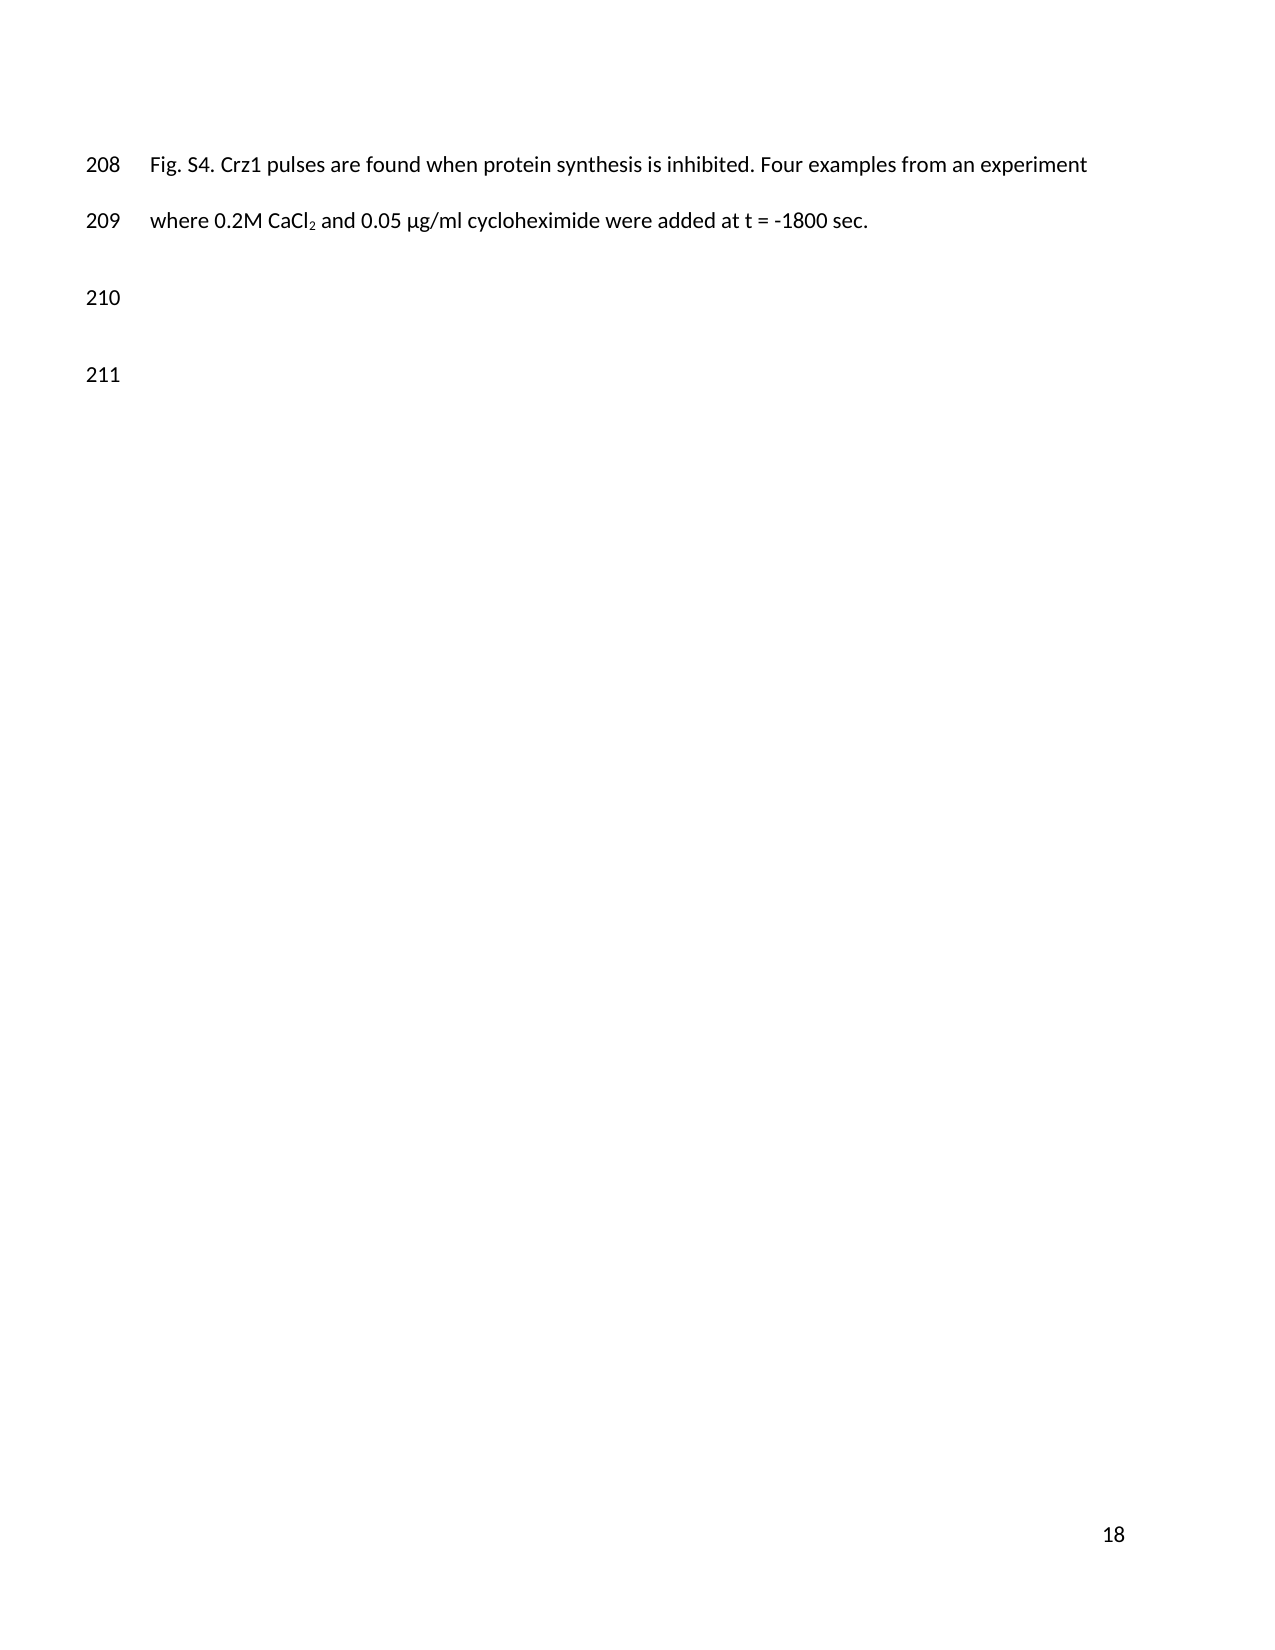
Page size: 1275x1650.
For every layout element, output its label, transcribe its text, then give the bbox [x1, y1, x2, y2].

text Fig. S4. Crz1 pulses are found when protein synthesis is inhibited. Four examples from an experiment where 0.2M CaCl2 and 0.05 µg/ml cycloheximide were added at t = -1800 sec. [150, 150, 1125, 234]
